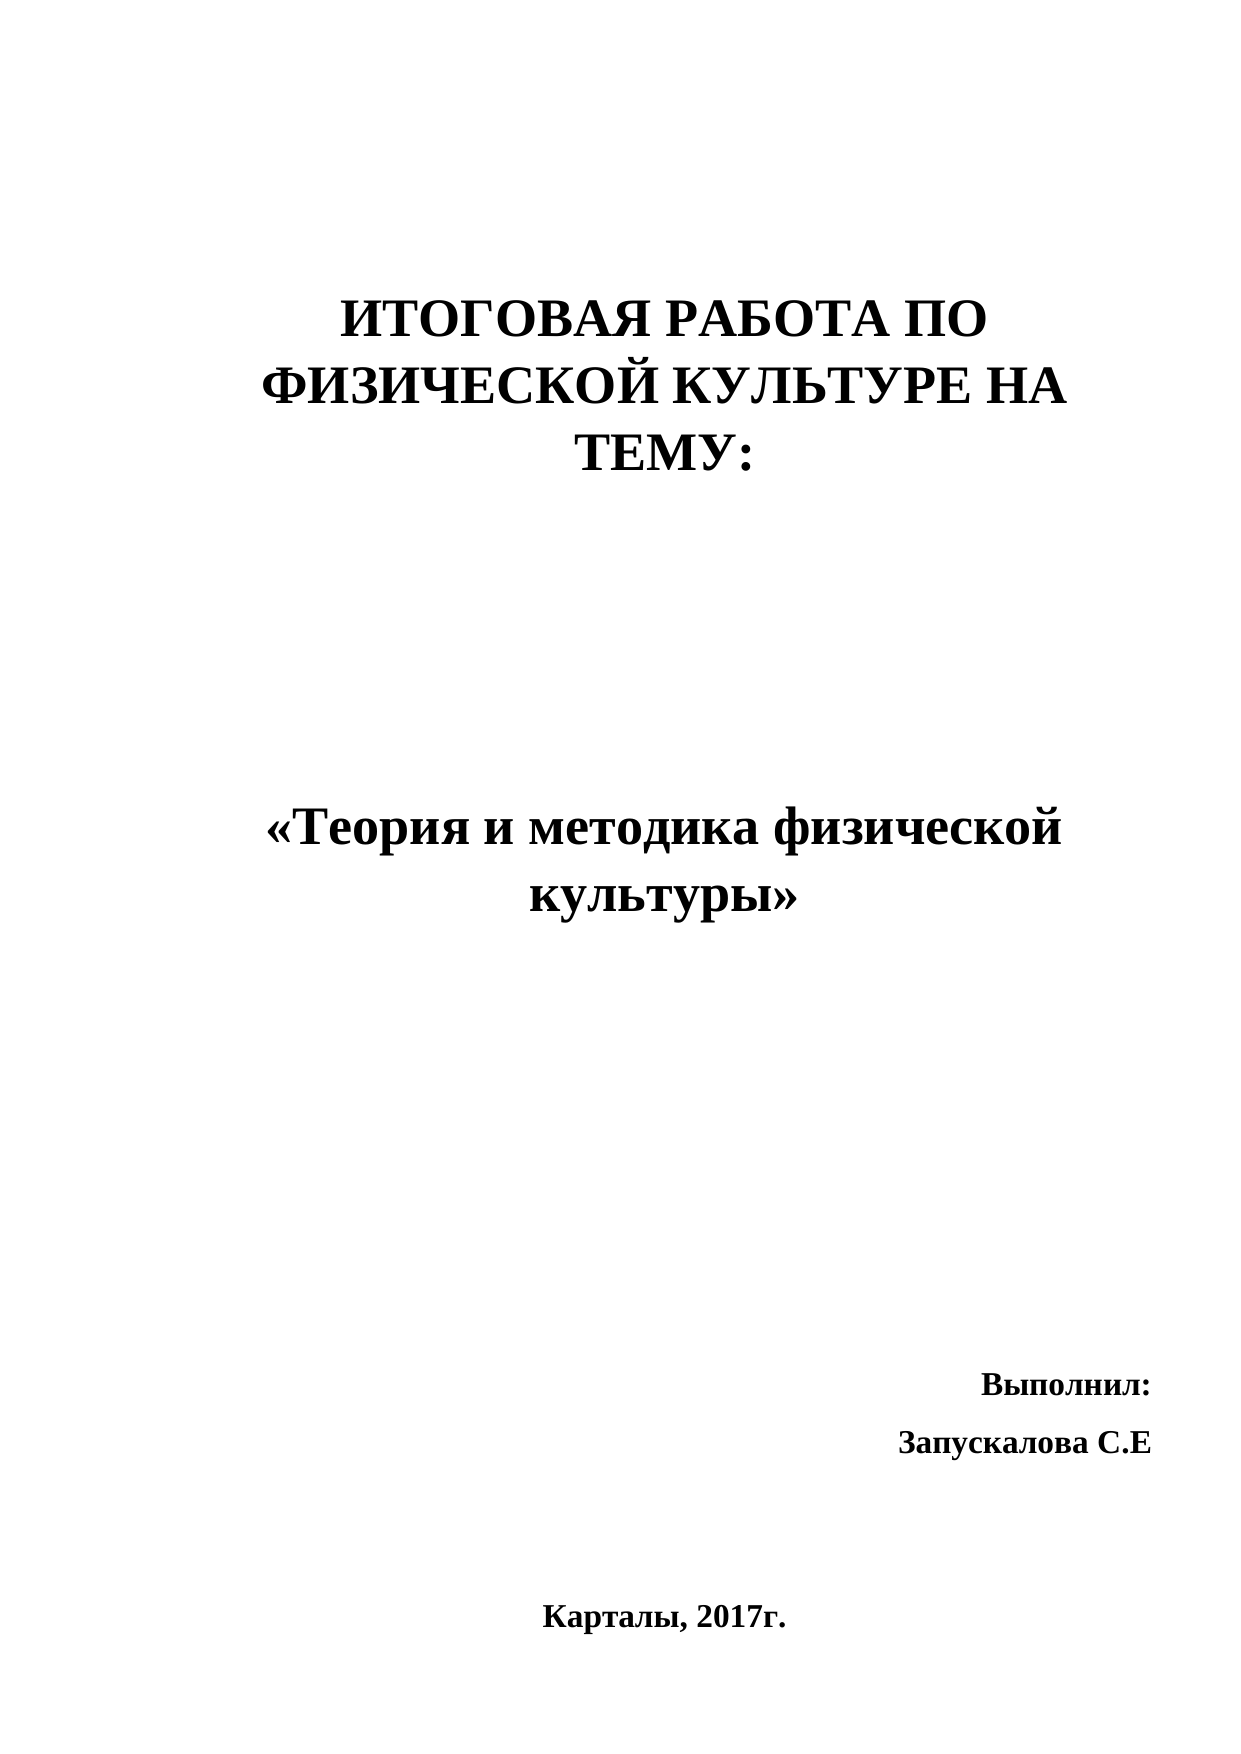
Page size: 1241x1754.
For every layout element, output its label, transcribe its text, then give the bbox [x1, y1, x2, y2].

text Выполнил: [177, 1364, 1152, 1403]
text ИТОГОВАЯ РАБОТА ПО ФИЗИЧЕСКОЙ КУЛЬТУРЕ НА ТЕМУ: [177, 286, 1152, 482]
text Запускалова С.Е [177, 1422, 1152, 1461]
text Карталы, 2017г. [177, 1597, 1152, 1635]
text «Теория и методика физической культуры» [177, 794, 1152, 924]
